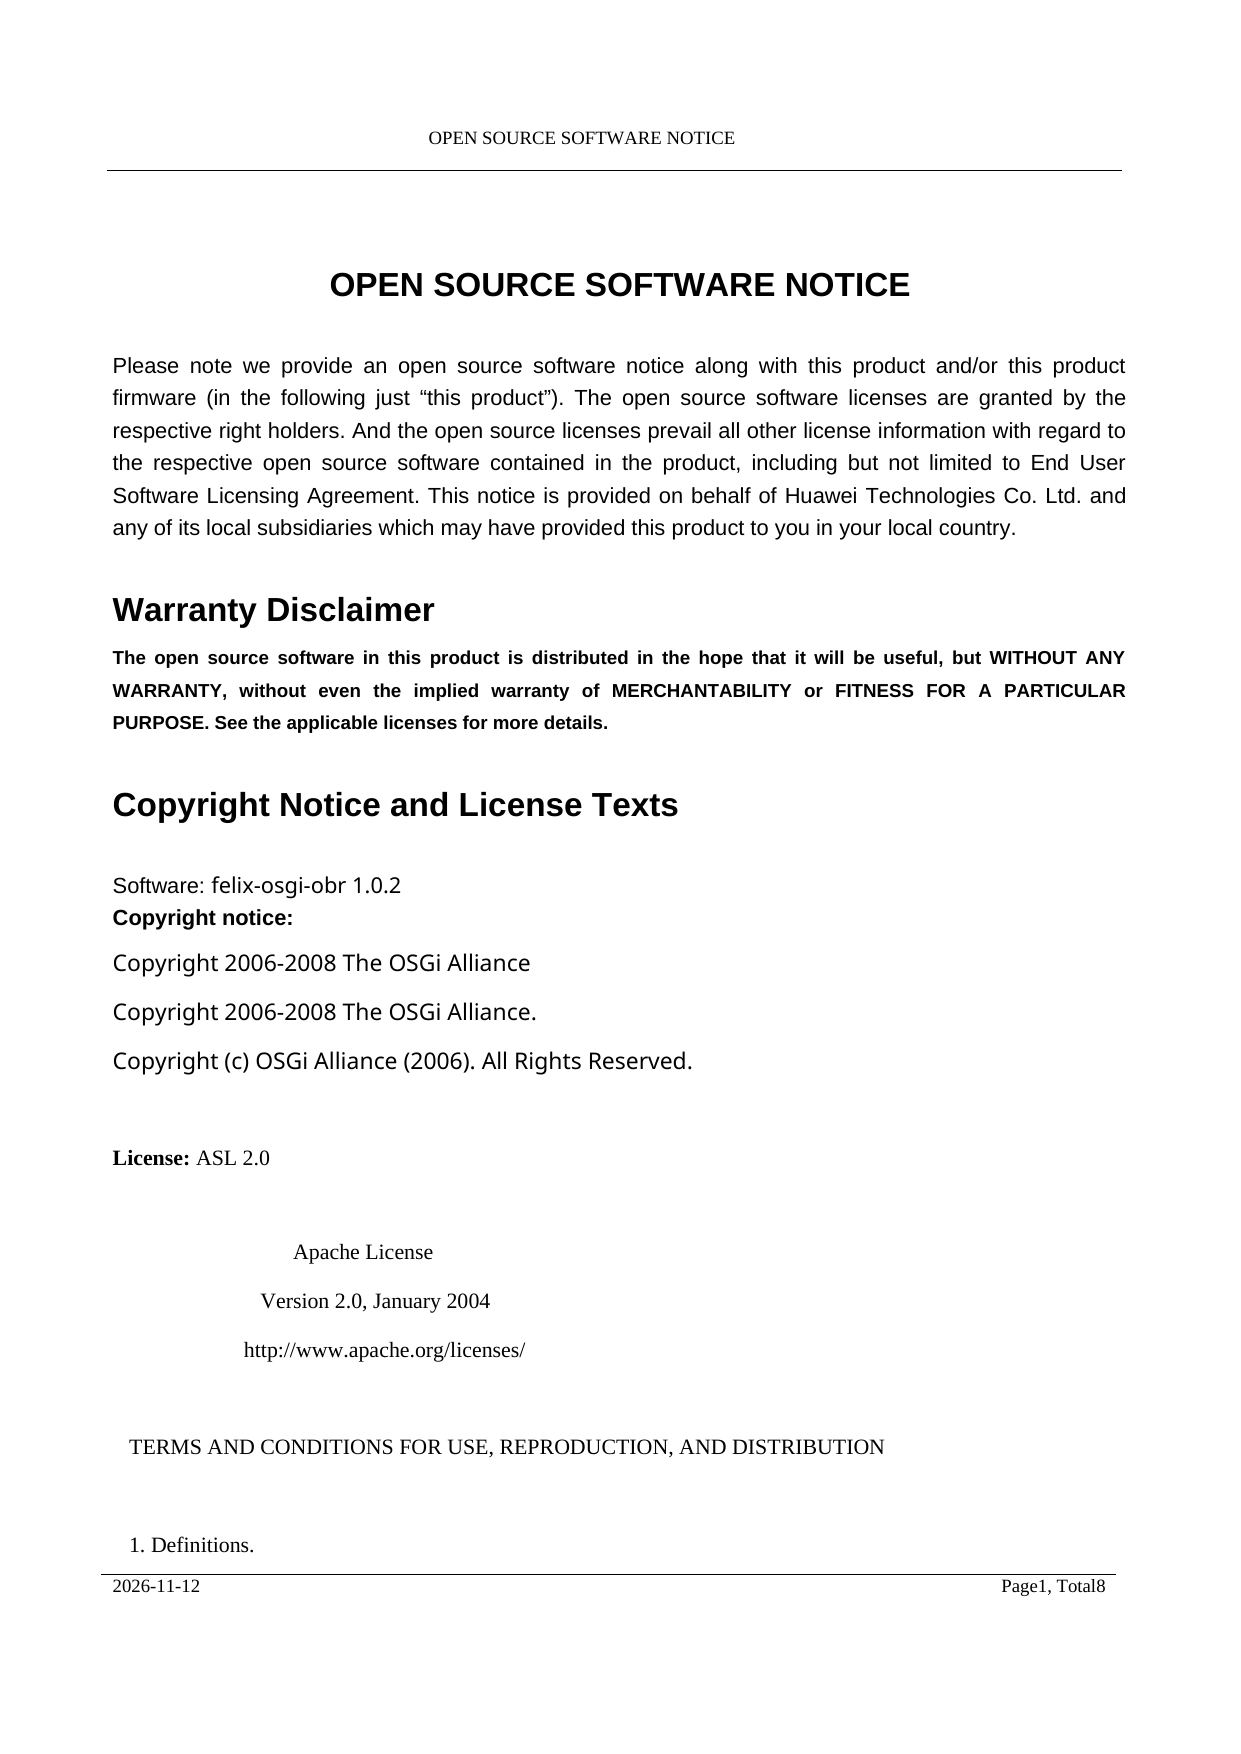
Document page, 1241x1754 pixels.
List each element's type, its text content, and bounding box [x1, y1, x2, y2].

text License: ASL 2.0 [112, 1142, 1128, 1174]
text Warranty Disclaimer [112, 576, 1128, 641]
text Copyright Notice and License Texts [112, 771, 1128, 836]
text The open source software in this product is distributed in the hope that it will be useful, but WITHOUT ANY WARRANTY, without even the implied warranty of MERCHANTABILITY or FITNESS FOR A PARTICULAR PURPOSE. See the applicable licenses for more details. [112, 641, 1128, 739]
text Software: felix-osgi-obr 1.0.2 [112, 869, 1128, 901]
text Please note we provide an open source software notice along with this product and/or this product firmware (in the following just “this product”). The open source software licenses are granted by the respective right holders. And the open source licenses prevail all other license information with regard to the respective open source software contained in the product, including but not limited to End User Software Licensing Agreement. This notice is provided on behalf of Huawei Technologies Co. Ltd. and any of its local subsidiaries which may have provided this product to you in your local country. [112, 349, 1128, 544]
text OPEN SOURCE SOFTWARE NOTICE [112, 251, 1128, 316]
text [112, 1187, 1128, 1560]
text Copyright 2006-2008 The OSGi Alliance Copyright 2006-2008 The OSGi Alliance. Copyright (c) OSGi Alliance (2006). All Rights Reserved. [112, 947, 1128, 1125]
text Copyright notice: [112, 901, 1128, 934]
